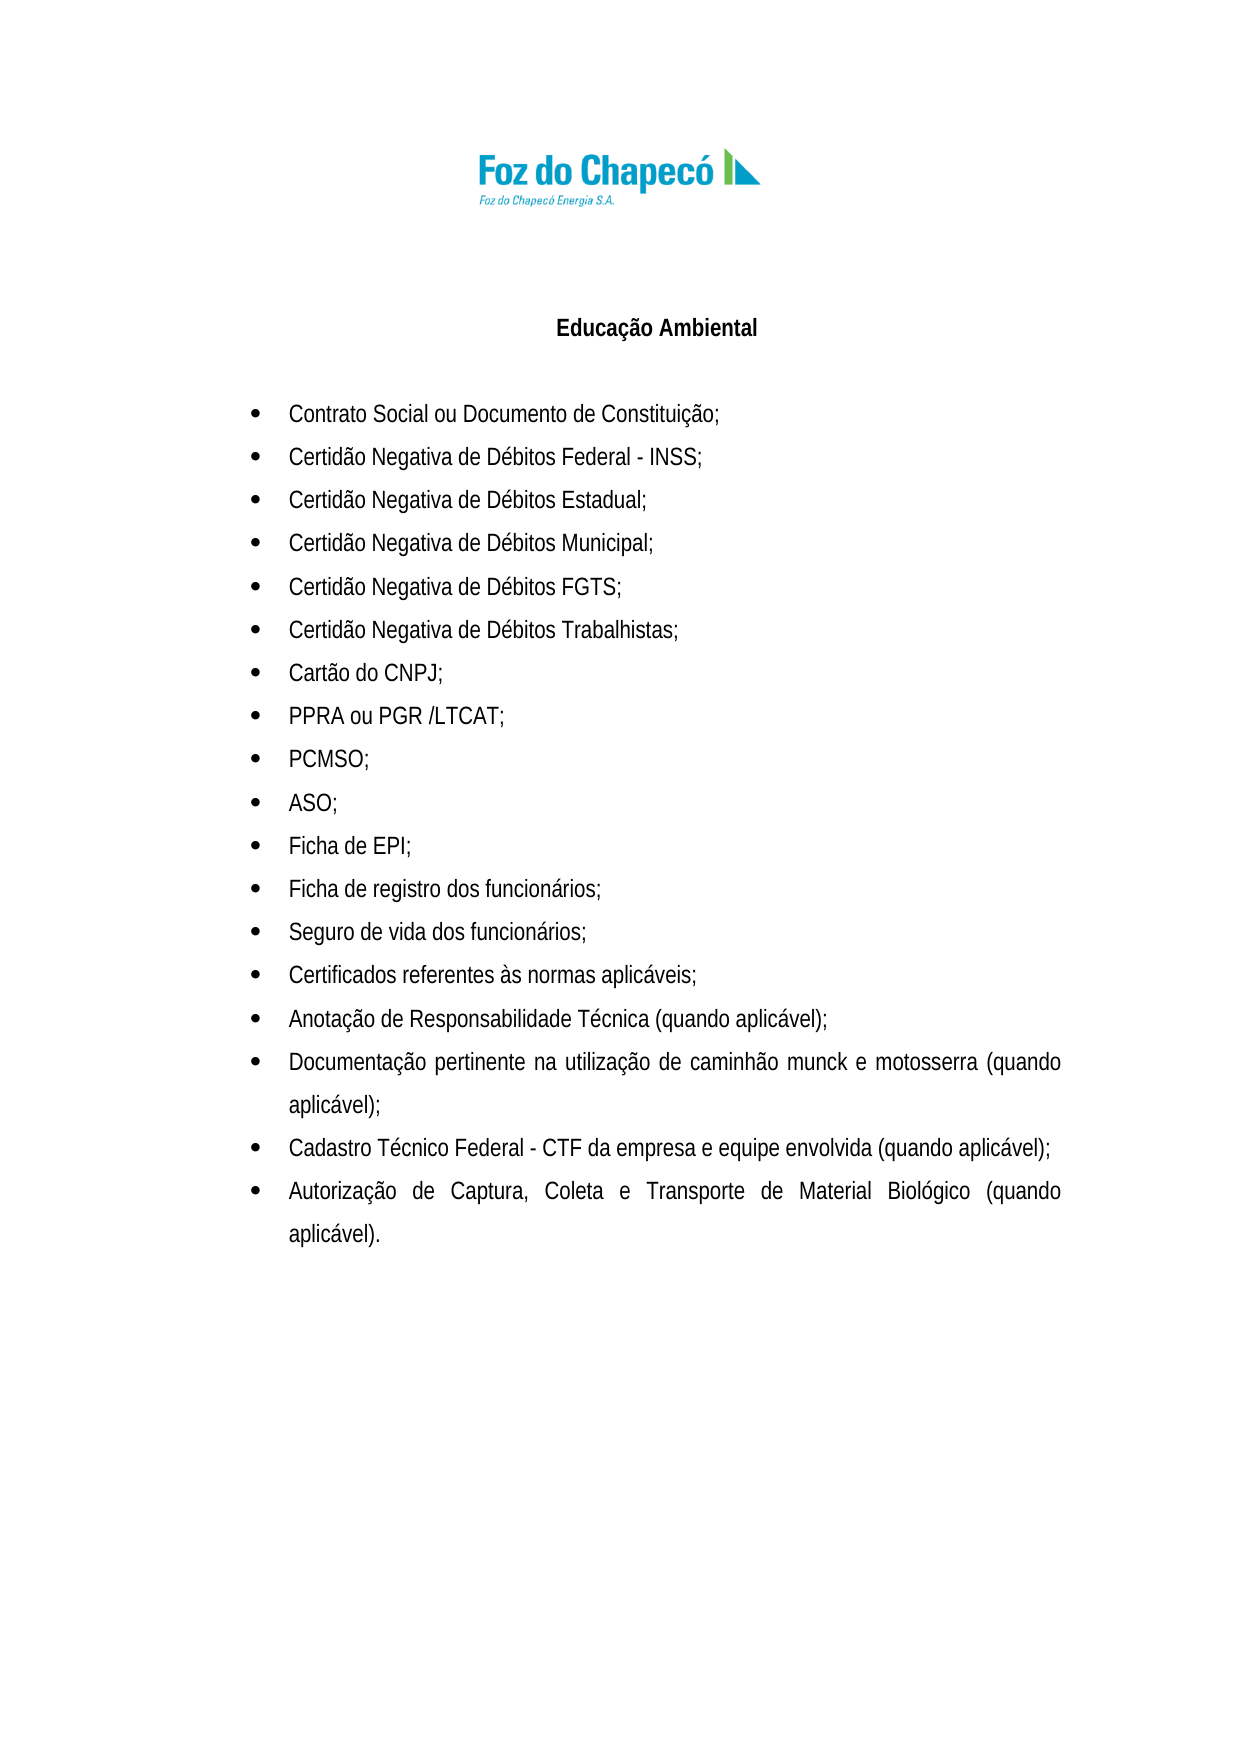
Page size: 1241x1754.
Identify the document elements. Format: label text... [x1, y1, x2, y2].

picture [501, 168, 506, 181]
list Certidão Negativa de Débitos Federal - INSS; [251, 442, 1063, 471]
list Ficha de EPI; [251, 831, 1063, 860]
list ASO; [251, 788, 1063, 816]
picture [479, 147, 761, 207]
list Cadastro Técnico Federal - CTF da empresa e equipe envolvida (quando aplicável); [251, 1133, 1063, 1162]
list PCMSO; [251, 744, 1063, 773]
list Certidão Negativa de Débitos Estadual; [251, 485, 1063, 514]
list Cartão do CNPJ; [251, 658, 1063, 687]
list Documentação pertinente na utilização de caminhão munck e motosserra (quando aplicável); [251, 1047, 1063, 1119]
list Contrato Social ou Documento de Constituição; [251, 398, 1063, 427]
list Ficha de registro dos funcionários; [251, 874, 1063, 903]
list PPRA ou PGR /LTCAT; [251, 701, 1063, 730]
list Certidão Negativa de Débitos Trabalhistas; [251, 615, 1063, 643]
list Certificados referentes às normas aplicáveis; [251, 961, 1063, 989]
list Seguro de vida dos funcionários; [251, 917, 1063, 946]
list Certidão Negativa de Débitos Municipal; [251, 528, 1063, 557]
list Anotação de Responsabilidade Técnica (quando aplicável); [251, 1004, 1063, 1033]
list Autorização de Captura, Coleta e Transporte de Material Biológico (quando aplicável). [251, 1176, 1063, 1248]
list Certidão Negativa de Débitos FGTS; [251, 571, 1063, 600]
text Educação Ambiental [177, 313, 1063, 341]
